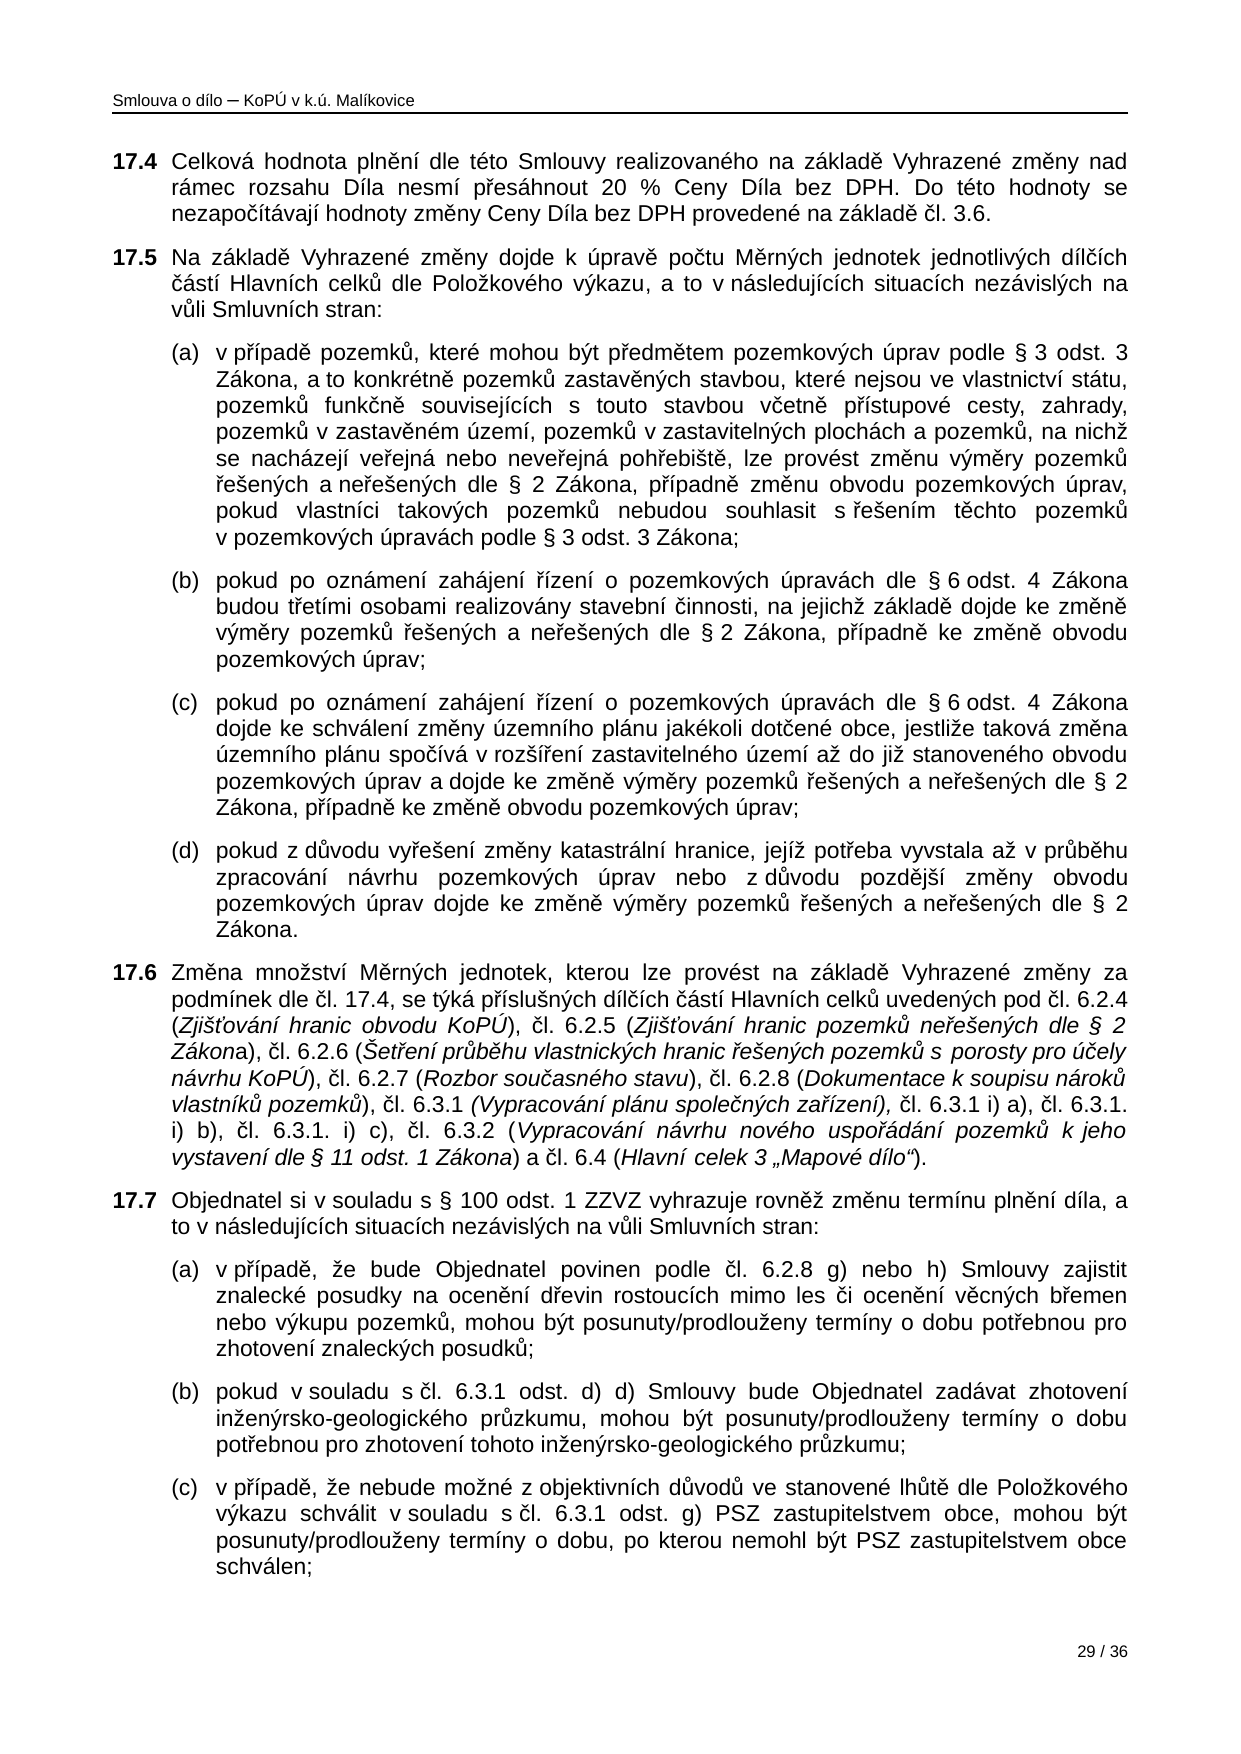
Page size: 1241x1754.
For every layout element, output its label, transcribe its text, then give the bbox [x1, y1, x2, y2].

list v případě pozemků, které mohou být předmětem pozemkových úprav podle § 3 odst. 3 Zákona, a to konkrétně pozemků zastavěných stavbou, které nejsou ve vlastnictví státu, pozemků funkčně souvisejících s touto stavbou včetně přístupové cesty, zahrady, pozemků v zastavěném území, pozemků v zastavitelných plochách a pozemků, na nichž se nacházejí veřejná nebo neveřejná pohřebiště, lze provést změnu výměry pozemků řešených a neřešených dle § 2 Zákona, případně změnu obvodu pozemkových úprav, pokud vlastníci takových pozemků nebudou souhlasit s řešením těchto pozemků v pozemkových úpravách podle § 3 odst. 3 Zákona; [171, 339, 1128, 550]
list v případě, že bude Objednatel povinen podle čl. 6.2.8 g) nebo h) Smlouvy zajistit znalecké posudky na ocenění dřevin rostoucích mimo les či ocenění věcných břemen nebo výkupu pozemků, mohou být posunuty/prodlouženy termíny o dobu potřebnou pro zhotovení znaleckých posudků; [171, 1256, 1128, 1362]
list v případě, že nebude možné z objektivních důvodů ve stanovené lhůtě dle Položkového výkazu schválit v souladu s čl. 6.3.1 odst. g) PSZ zastupitelstvem obce, mohou být posunuty/prodlouženy termíny o dobu, po kterou nemohl být PSZ zastupitelstvem obce schválen; [171, 1474, 1128, 1579]
text Na základě Vyhrazené změny dojde k úpravě počtu Měrných jednotek jednotlivých dílčích částí Hlavních celků dle Položkového výkazu, a to v následujících situacích nezávislých na vůli Smluvních stran: [112, 243, 1128, 322]
text Celková hodnota plnění dle této Smlouvy realizovaného na základě Vyhrazené změny nad rámec rozsahu Díla nesmí přesáhnout 20 % Ceny Díla bez DPH. Do této hodnoty se nezapočítávají hodnoty změny Ceny Díla bez DPH provedené na základě čl. 3.6. [112, 148, 1128, 227]
list pokud z důvodu vyřešení změny katastrální hranice, jejíž potřeba vyvstala až v průběhu zpracování návrhu pozemkových úprav nebo z důvodu pozdější změny obvodu pozemkových úprav dojde ke změně výměry pozemků řešených a neřešených dle § 2 Zákona. [171, 837, 1128, 943]
list pokud po oznámení zahájení řízení o pozemkových úpravách dle § 6 odst. 4 Zákona budou třetími osobami realizovány stavební činnosti, na jejichž základě dojde ke změně výměry pozemků řešených a neřešených dle § 2 Zákona, případně ke změně obvodu pozemkových úprav; [171, 567, 1128, 672]
list pokud po oznámení zahájení řízení o pozemkových úpravách dle § 6 odst. 4 Zákona dojde ke schválení změny územního plánu jakékoli dotčené obce, jestliže taková změna územního plánu spočívá v rozšíření zastavitelného území až do již stanoveného obvodu pozemkových úprav a dojde ke změně výměry pozemků řešených a neřešených dle § 2 Zákona, případně ke změně obvodu pozemkových úprav; [171, 689, 1128, 821]
text Změna množství Měrných jednotek, kterou lze provést na základě Vyhrazené změny za podmínek dle čl. 17.4, se týká příslušných dílčích částí Hlavních celků uvedených pod čl. 6.2.4 (Zjišťování hranic obvodu KoPÚ), čl. 6.2.5 (Zjišťování hranic pozemků neřešených dle § 2 Zákona), čl. 6.2.6 (Šetření průběhu vlastnických hranic řešených pozemků s porosty pro účely návrhu KoPÚ), čl. 6.2.7 (Rozbor současného stavu), čl. 6.2.8 (Dokumentace k soupisu nároků vlastníků pozemků), čl. 6.3.1 (Vypracování plánu společných zařízení), čl. 6.3.1 i) a), čl. 6.3.1. i) b), čl. 6.3.1. i) c), čl. 6.3.2 (Vypracování návrhu nového uspořádání pozemků k jeho vystavení dle § 11 odst. 1 Zákona) a čl. 6.4 (Hlavní celek 3 „Mapové dílo“). [112, 959, 1128, 1170]
list pokud v souladu s čl. 6.3.1 odst. d) Smlouvy bude Objednatel zadávat zhotovení inženýrsko-geologického průzkumu, mohou být posunuty/prodlouženy termíny o dobu potřebnou pro zhotovení tohoto inženýrsko-geologického průzkumu; [171, 1378, 1128, 1457]
text Objednatel si v souladu s § 100 odst. 1 ZZVZ vyhrazuje rovněž změnu termínu plnění díla, a to v následujících situacích nezávislých na vůli Smluvních stran: [112, 1187, 1128, 1239]
